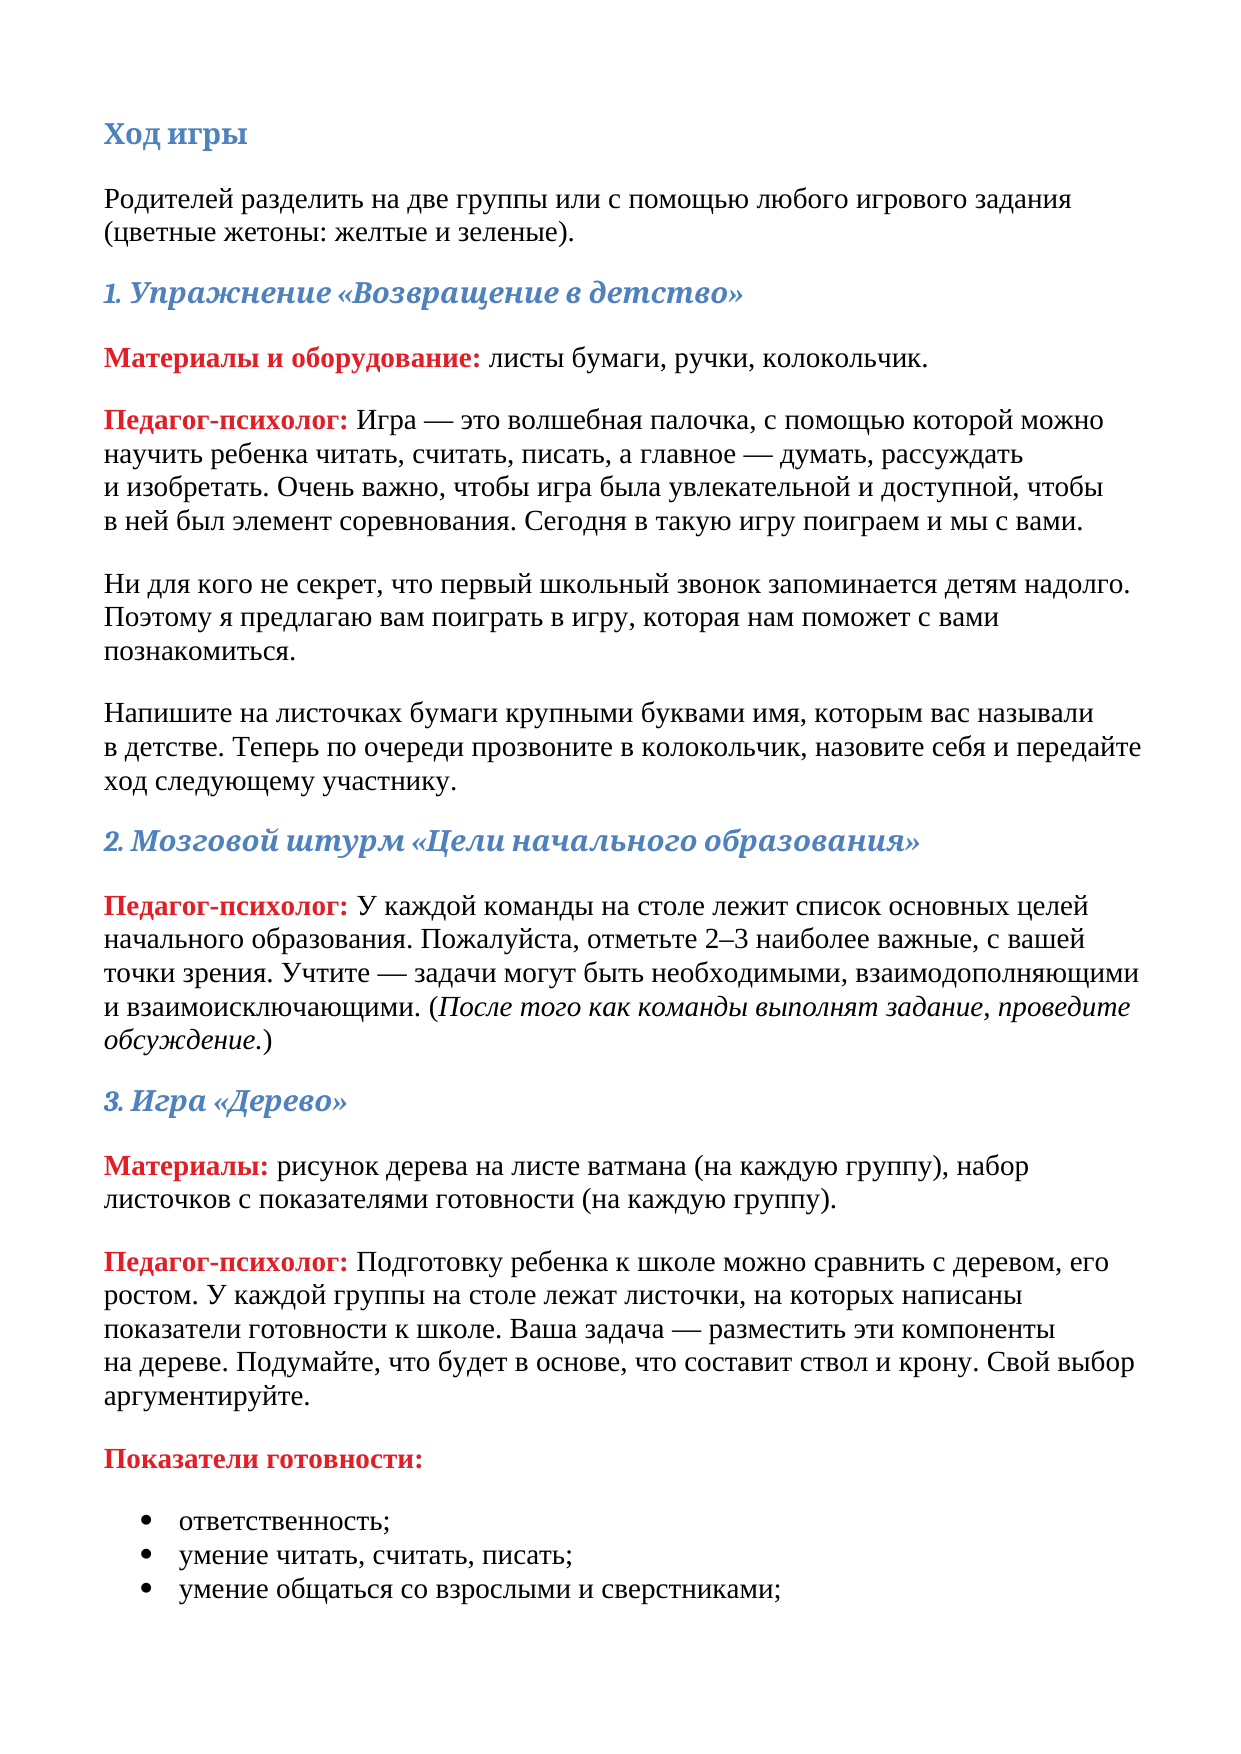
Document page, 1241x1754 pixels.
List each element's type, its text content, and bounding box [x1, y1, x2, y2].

text Педагог-психолог: У каждой команды на столе лежит список основных целей начального образования. Пожалуйста, отметьте 2–3 наиболее важные, с вашей точки зрения. Учтите — задачи могут быть необходимыми, взаимодополняющими и взаимоисключающими. (После того как команды выполнят задание, проведите обсуждение.) [103, 888, 1152, 1056]
text Материалы: рисунок дерева на листе ватмана (на каждую группу), набор листочков с показателями готовности (на каждую группу). [103, 1148, 1152, 1215]
subtitle 2. Мозговой штурм «Цели начального образования» [103, 825, 1152, 859]
list умение читать, считать, писать; [141, 1537, 1152, 1571]
text Родителей разделить на две группы или с помощью любого игрового задания (цветные жетоны: желтые и зеленые). [103, 181, 1152, 248]
list ответственность; [141, 1503, 1152, 1537]
text Напишите на листочках бумаги крупными буквами имя, которым вас называли в детстве. Теперь по очереди прозвоните в колокольчик, назовите себя и передайте ход следующему участнику. [103, 696, 1152, 796]
text Ни для кого не секрет, что первый школьный звонок запоминается детям надолго. Поэтому я предлагаю вам поиграть в игру, которая нам поможет с вами познакомиться. [103, 566, 1152, 666]
text Показатели готовности: [103, 1441, 1152, 1474]
text Педагог-психолог: Подготовку ребенка к школе можно сравнить с деревом, его ростом. У каждой группы на столе лежат листочки, на которых написаны показатели готовности к школе. Ваша задача — разместить эти компоненты на дереве. Подумайте, что будет в основе, что составит ствол и крону. Свой выбор аргументируйте. [103, 1244, 1152, 1412]
subtitle 1. Упражнение «Возвращение в детство» [103, 277, 1152, 311]
subtitle Ход игры [103, 118, 1152, 152]
text Материалы и оборудование: листы бумаги, ручки, колокольчик. [103, 340, 1152, 373]
subtitle 3. Игра «Дерево» [103, 1085, 1152, 1118]
text Педагог-психолог: Игра — это волшебная палочка, с помощью которой можно научить ребенка читать, считать, писать, а главное — думать, рассуждать и изобретать. Очень важно, чтобы игра была увлекательной и доступной, чтобы в ней был элемент соревнования. Сегодня в такую игру поиграем и мы с вами. [103, 402, 1152, 537]
list умение общаться со взрослыми и сверстниками; [141, 1571, 1152, 1604]
